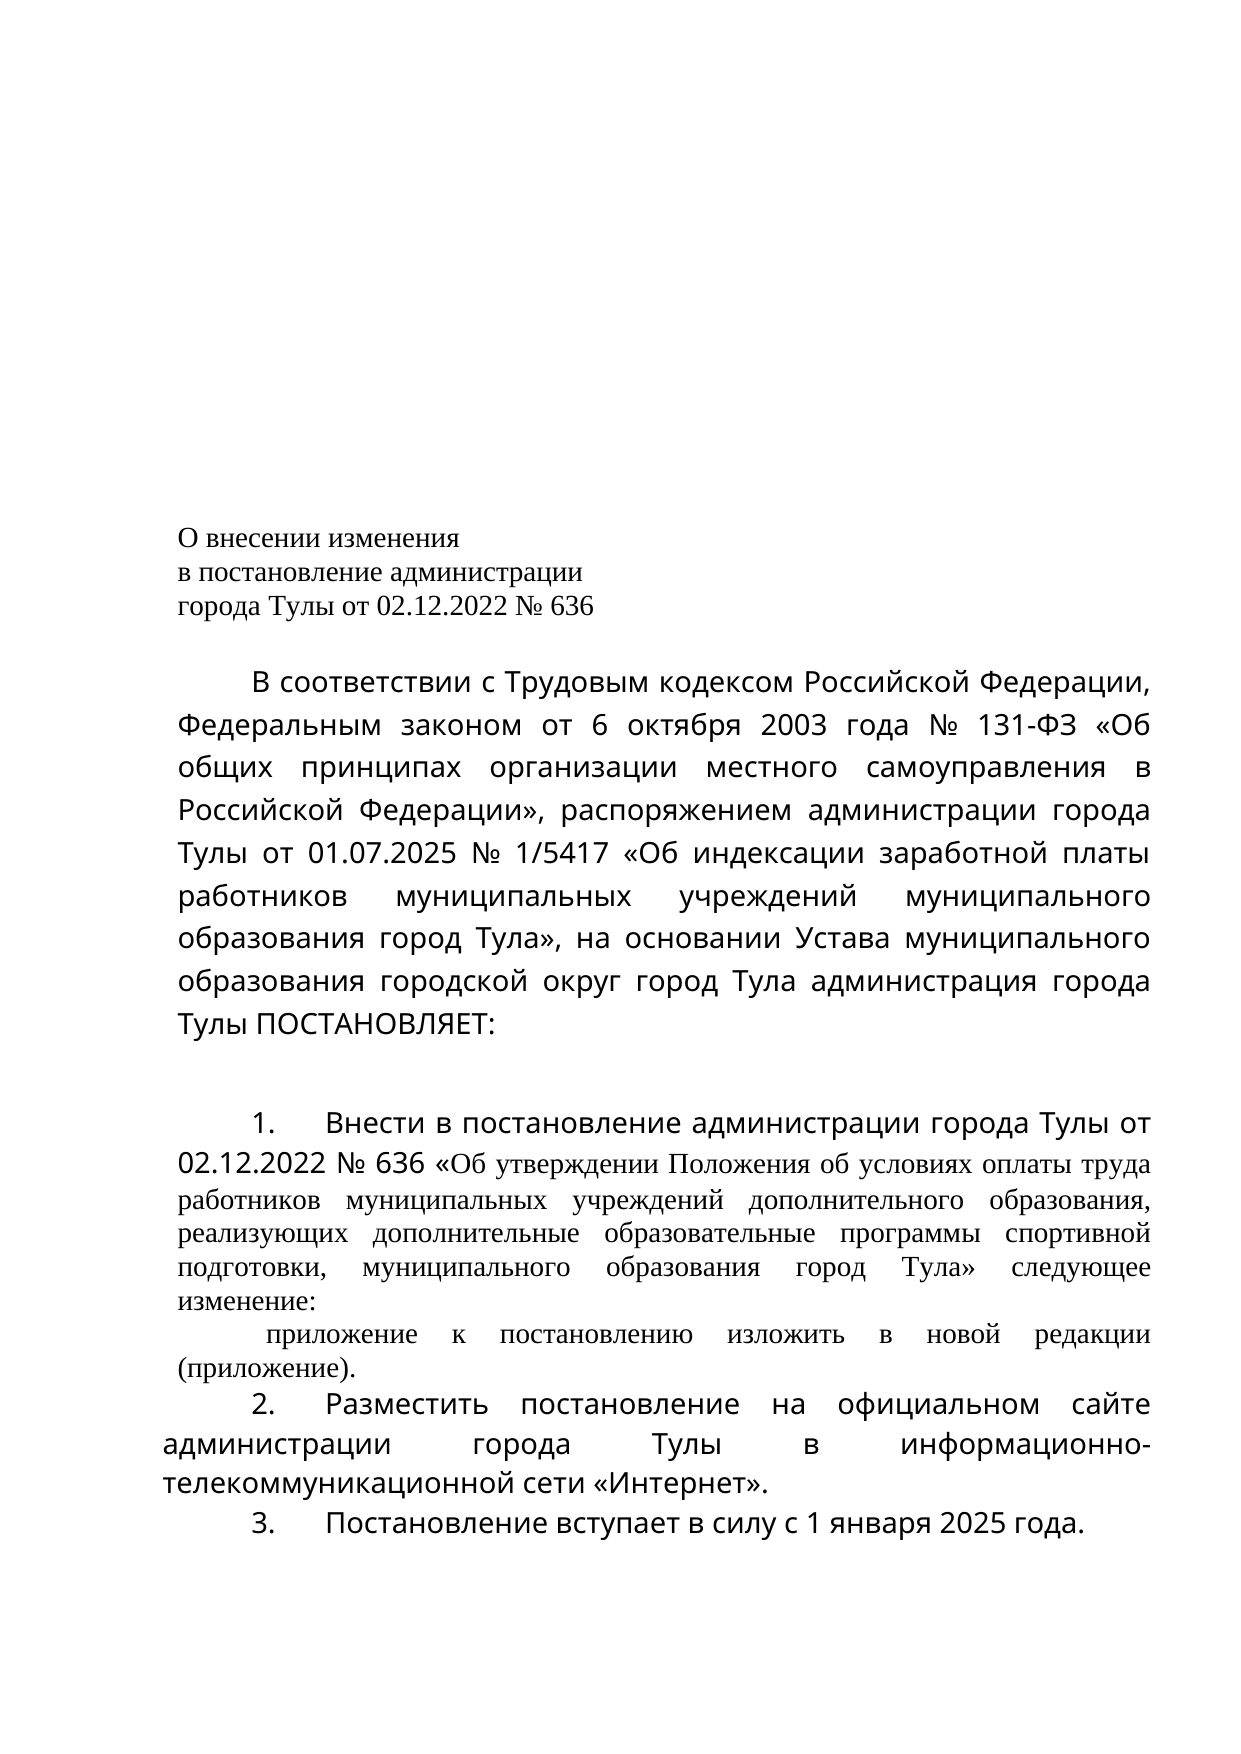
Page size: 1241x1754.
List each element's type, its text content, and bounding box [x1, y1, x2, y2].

list Разместить постановление на официальном сайте администрации города Тулы в информационно-телекоммуникационной сети «Интернет». [162, 1383, 1152, 1502]
title приложение к постановлению изложить в новой редакции (приложение). [177, 1316, 1152, 1383]
title Внести в постановление администрации города Тулы от 02.12.2022 № 636 «Об утверждении Положения об условиях оплаты труда работников муниципальных учреждений дополнительного образования, реализующих дополнительные образовательные программы спортивной подготовки, муниципального образования город Тула» следующее изменение: [177, 1103, 1152, 1316]
title О внесении изменения [177, 521, 1152, 554]
list Постановление вступает в силу с 1 января 2025 года. [177, 1502, 1152, 1542]
title в постановление администрации [177, 554, 1152, 588]
title города Тулы от 02.12.2022 № 636 [177, 588, 1152, 621]
text В соответствии с Трудовым кодексом Российской Федерации, Федеральным законом от 6 октября 2003 года № 131-ФЗ «Об общих принципах организации местного самоуправления в Российской Федерации», распоряжением администрации города Тулы от 01.07.2025 № 1/5417 «Об индексации заработной платы работников муниципальных учреждений муниципального образования город Тула», на основании Устава муниципального образования городской округ город Тула администрация города Тулы ПОСТАНОВЛЯЕТ: [177, 661, 1152, 1043]
